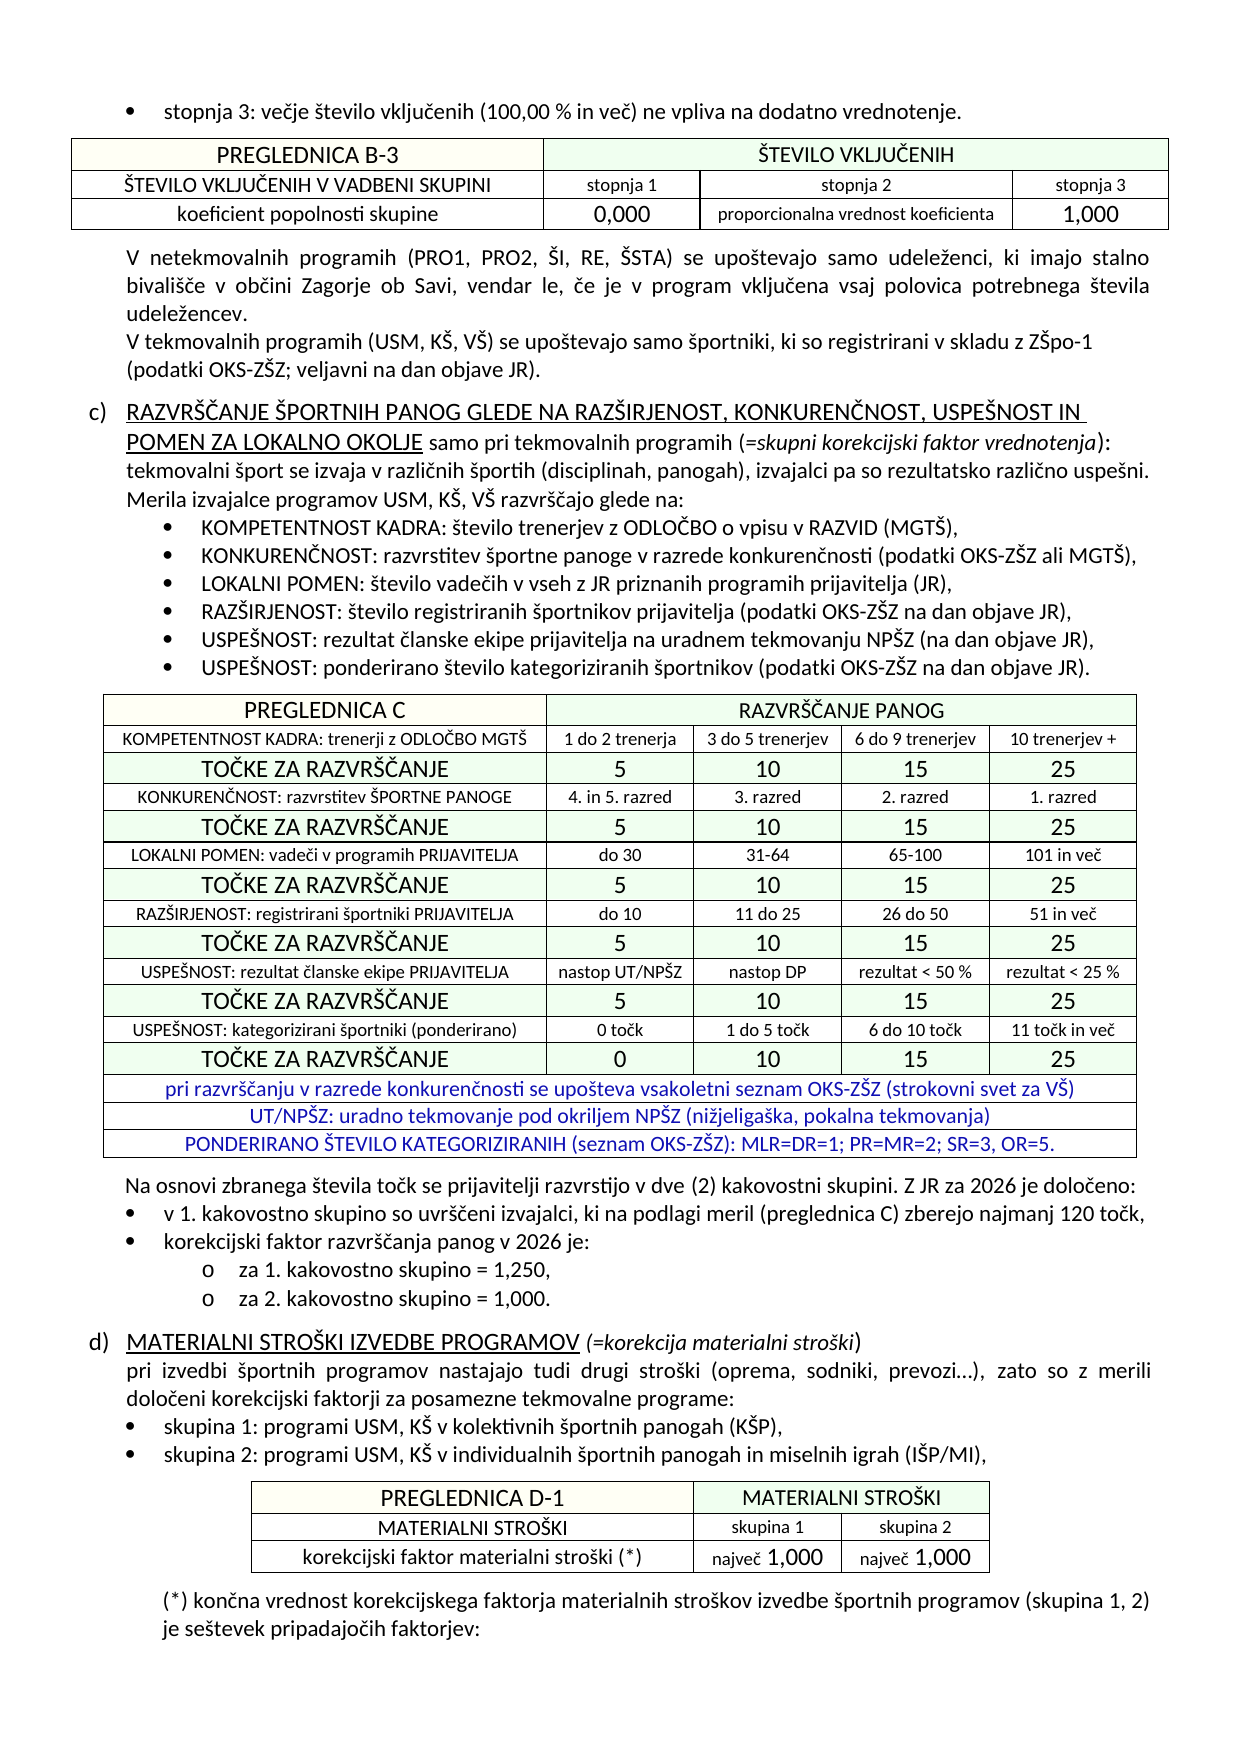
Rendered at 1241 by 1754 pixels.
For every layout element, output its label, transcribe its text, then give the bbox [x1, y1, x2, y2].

table_cell 10 [694, 927, 841, 958]
table_cell 6 do 10 točk [842, 1017, 989, 1042]
list stopnja 3: večje število vključenih (100,00 % in več) ne vpliva na dodatno vrednotenje. [126, 97, 1152, 126]
table_cell 5 [547, 869, 693, 899]
table_cell 10 [694, 811, 841, 841]
list skupina 1: programi USM, KŠ v kolektivnih športnih panogah (KŠP), [126, 1412, 1152, 1440]
table_header MATERIALNI STROŠKI [694, 1482, 989, 1513]
table_cell KOMPETENTNOST KADRA: trenerji z ODLOČBO MGTŠ [104, 726, 546, 752]
table_cell MATERIALNI STROŠKI [252, 1514, 693, 1540]
table_cell 6 do 9 trenerjev [842, 726, 989, 752]
table_cell 101 in več [990, 843, 1136, 868]
table_cell 10 trenerjev + [990, 726, 1136, 752]
table_cell 25 [990, 927, 1136, 958]
list USPEŠNOST: rezultat članske ekipe prijavitelja na uradnem tekmovanju NPŠZ (na dan objave JR), [164, 625, 1152, 653]
list USPEŠNOST: ponderirano število kategoriziranih športnikov (podatki OKS-ZŠZ na dan objave JR). [164, 653, 1152, 681]
list KOMPETENTNOST KADRA: število trenerjev z ODLOČBO o vpisu v RAZVID (MGTŠ), [164, 513, 1152, 541]
table_cell stopnja 1 [544, 171, 699, 197]
table_cell 11 do 25 [694, 901, 841, 926]
table_cell stopnja 3 [1013, 171, 1168, 197]
table_cell 0,000 [544, 199, 699, 229]
table_cell TOČKE ZA RAZVRŠČANJE [104, 985, 546, 1016]
list KONKURENČNOST: razvrstitev športne panoge v razrede konkurenčnosti (podatki OKS-ZŠZ ali MGTŠ), [164, 541, 1152, 569]
table_header ŠTEVILO VKLJUČENIH [544, 139, 1168, 170]
table_cell KONKURENČNOST: razvrstitev ŠPORTNE PANOGE [104, 784, 546, 810]
table_header RAZVRŠČANJE PANOG [547, 695, 1136, 725]
table_cell nastop UT/NPŠZ [547, 959, 693, 984]
list korekcijski faktor razvrščanja panog v 2026 je: [126, 1227, 1152, 1255]
table_cell 51 in več [990, 901, 1136, 926]
table_cell 10 [694, 869, 841, 899]
table_cell korekcijski faktor materialni stroški (*) [252, 1541, 693, 1572]
table_cell 25 [990, 1043, 1136, 1074]
table_cell 15 [842, 927, 989, 958]
text tekmovalni šport se izvaja v različnih športih (disciplinah, panogah), izvajalci pa so rezultatsko različno uspešni. Merila izvajalce programov USM, KŠ, VŠ razvrščajo glede na: [126, 457, 1152, 513]
table_cell USPEŠNOST: rezultat članske ekipe PRIJAVITELJA [104, 959, 546, 984]
table_cell TOČKE ZA RAZVRŠČANJE [104, 927, 546, 958]
table_cell ŠTEVILO VKLJUČENIH V VADBENI SKUPINI [72, 171, 543, 197]
list za 2. kakovostno skupino = 1,000. [201, 1284, 1152, 1313]
table_cell LOKALNI POMEN: vadeči v programih PRIJAVITELJA [104, 843, 546, 868]
table_cell UT/NPŠZ: uradno tekmovanje pod okriljem NPŠZ (nižjeligaška, pokalna tekmovanja) [104, 1103, 1136, 1129]
table_cell največ 1,000 [694, 1541, 841, 1572]
list MATERIALNI STROŠKI IZVEDBE PROGRAMOV (=korekcija materialni stroški) [89, 1326, 1152, 1356]
table_cell 1 do 2 trenerja [547, 726, 693, 752]
table_cell 3. razred [694, 784, 841, 810]
list v 1. kakovostno skupino so uvrščeni izvajalci, ki na podlagi meril (preglednica C) zberejo najmanj 120 točk, [126, 1199, 1152, 1227]
table_cell 25 [990, 753, 1136, 783]
table_cell 15 [842, 811, 989, 841]
table_cell nastop DP [694, 959, 841, 984]
table_cell 4. in 5. razred [547, 784, 693, 810]
table_cell TOČKE ZA RAZVRŠČANJE [104, 869, 546, 899]
table_cell 11 točk in več [990, 1017, 1136, 1042]
table_cell 1,000 [1013, 199, 1168, 229]
table_cell PONDERIRANO ŠTEVILO KATEGORIZIRANIH (seznam OKS-ZŠZ): MLR=DR=1; PR=MR=2; SR=3, OR=5. [104, 1130, 1136, 1157]
table_cell TOČKE ZA RAZVRŠČANJE [104, 1043, 546, 1074]
table_cell skupina 1 [694, 1514, 841, 1540]
list LOKALNI POMEN: število vadečih v vseh z JR priznanih programih prijavitelja (JR), [164, 569, 1152, 597]
table_cell 10 [694, 985, 841, 1016]
table_cell 31-64 [694, 843, 841, 868]
table_cell stopnja 2 [701, 171, 1012, 197]
table_cell 5 [547, 927, 693, 958]
table_cell 2. razred [842, 784, 989, 810]
table_cell koeficient popolnosti skupine [72, 199, 543, 229]
table_cell 26 do 50 [842, 901, 989, 926]
table_cell 15 [842, 1043, 989, 1074]
text (podatki OKS-ZŠZ; veljavni na dan objave JR). [126, 355, 1152, 383]
table_cell 25 [990, 985, 1136, 1016]
table_cell do 30 [547, 843, 693, 868]
table_cell 3 do 5 trenerjev [694, 726, 841, 752]
table_cell največ 1,000 [842, 1541, 989, 1572]
table_cell 25 [990, 869, 1136, 899]
table_header PREGLEDNICA D-1 [252, 1482, 693, 1513]
table_cell 10 [694, 1043, 841, 1074]
table_cell 15 [842, 753, 989, 783]
table_cell 65-100 [842, 843, 989, 868]
table_cell 15 [842, 985, 989, 1016]
table_cell 1 do 5 točk [694, 1017, 841, 1042]
table_cell 5 [547, 985, 693, 1016]
table_cell rezultat < 25 % [990, 959, 1136, 984]
text V netekmovalnih programih (PRO1, PRO2, ŠI, RE, ŠSTA) se upoštevajo samo udeleženci, ki imajo stalno bivališče v občini Zagorje ob Savi, vendar le, če je v program vključena vsaj polovica potrebnega števila udeležencev. [126, 243, 1152, 327]
table_cell proporcionalna vrednost koeficienta [701, 199, 1012, 229]
table_cell 10 [694, 753, 841, 783]
text Na osnovi zbranega števila točk se prijavitelji razvrstijo v dve (2) kakovostni skupini. Z JR za 2026 je določeno: [89, 1171, 1152, 1199]
text (*) končna vrednost korekcijskega faktorja materialnih stroškov izvedbe športnih programov (skupina 1, 2) je seštevek pripadajočih faktorjev: [162, 1586, 1152, 1642]
table_cell USPEŠNOST: kategorizirani športniki (ponderirano) [104, 1017, 546, 1042]
table_cell TOČKE ZA RAZVRŠČANJE [104, 811, 546, 841]
table_cell pri razvrščanju v razrede konkurenčnosti se upošteva vsakoletni seznam OKS-ZŠZ (strokovni svet za VŠ) [104, 1075, 1136, 1102]
list RAZVRŠČANJE ŠPORTNIH PANOG GLEDE NA RAZŠIRJENOST, KONKURENČNOST, USPEŠNOST IN POMEN ZA LOKALNO OKOLJE samo pri tekmovalnih programih (=skupni korekcijski faktor vrednotenja): [89, 396, 1152, 457]
table_cell 25 [990, 811, 1136, 841]
table_cell skupina 2 [842, 1514, 989, 1540]
table_cell 15 [842, 869, 989, 899]
list RAZŠIRJENOST: število registriranih športnikov prijavitelja (podatki OKS-ZŠZ na dan objave JR), [164, 597, 1152, 625]
table_cell rezultat < 50 % [842, 959, 989, 984]
table_cell 5 [547, 753, 693, 783]
text V tekmovalnih programih (USM, KŠ, VŠ) se upoštevajo samo športniki, ki so registrirani v skladu z ZŠpo-1 [126, 327, 1152, 355]
table_cell 5 [547, 811, 693, 841]
table_cell 0 [547, 1043, 693, 1074]
table_cell RAZŠIRJENOST: registrirani športniki PRIJAVITELJA [104, 901, 546, 926]
table_cell 0 točk [547, 1017, 693, 1042]
table_cell do 10 [547, 901, 693, 926]
table_cell 1. razred [990, 784, 1136, 810]
table_cell TOČKE ZA RAZVRŠČANJE [104, 753, 546, 783]
table_header PREGLEDNICA C [104, 695, 546, 725]
table_header PREGLEDNICA B-3 [72, 139, 543, 170]
list za 1. kakovostno skupino = 1,250, [201, 1255, 1152, 1284]
text pri izvedbi športnih programov nastajajo tudi drugi stroški (oprema, sodniki, prevozi…), zato so z merili določeni korekcijski faktorji za posamezne tekmovalne programe: [126, 1356, 1152, 1412]
list skupina 2: programi USM, KŠ v individualnih športnih panogah in miselnih igrah (IŠP/MI), [126, 1440, 1152, 1468]
